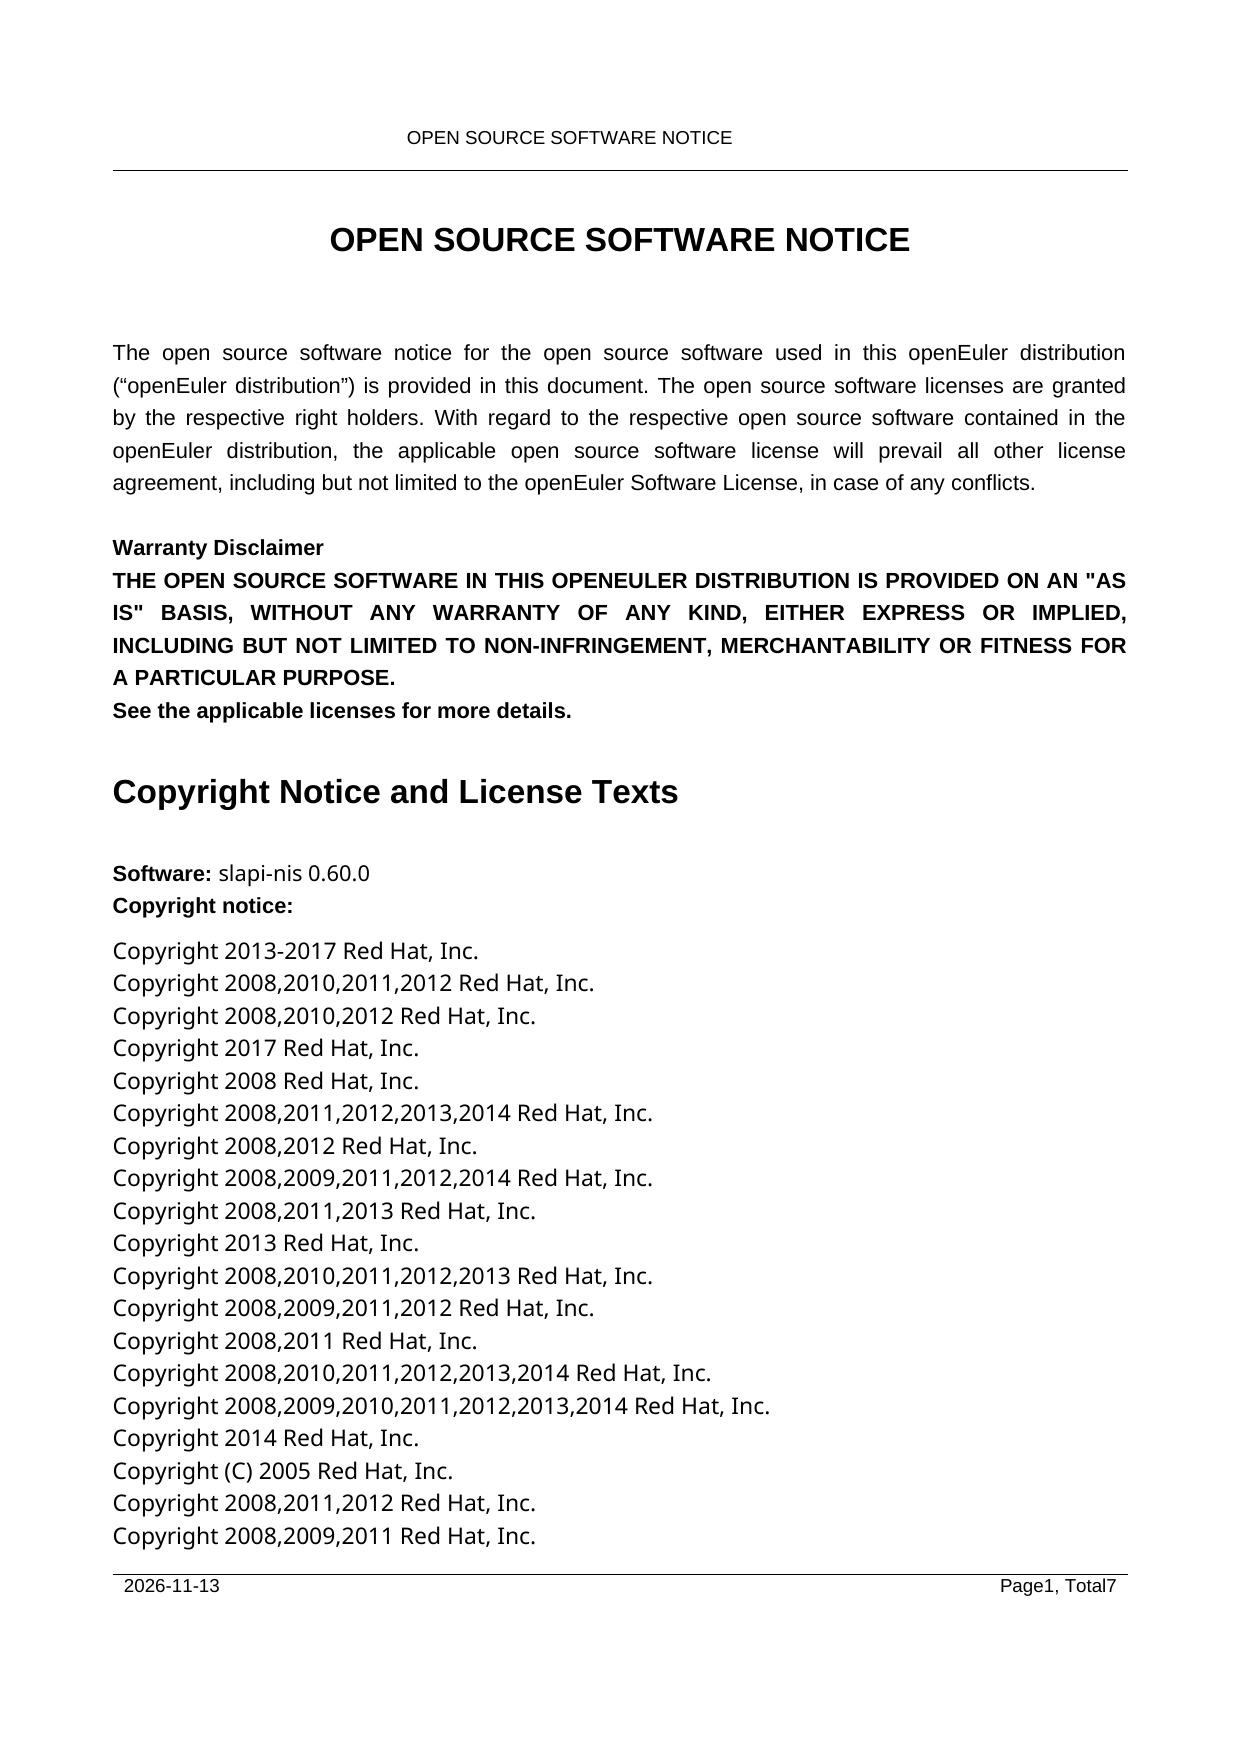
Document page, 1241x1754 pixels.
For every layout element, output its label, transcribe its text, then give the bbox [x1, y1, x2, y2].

text Copyright notice: [112, 889, 1128, 921]
text Warranty Disclaimer [112, 531, 1128, 564]
text OPEN SOURCE SOFTWARE NOTICE [112, 206, 1128, 271]
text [112, 934, 1128, 1551]
text THE OPEN SOURCE SOFTWARE IN THIS OPENEULER DISTRIBUTION IS PROVIDED ON AN "AS IS" BASIS, WITHOUT ANY WARRANTY OF ANY KIND, EITHER EXPRESS OR IMPLIED, INCLUDING BUT NOT LIMITED TO NON-INFRINGEMENT, MERCHANTABILITY OR FITNESS FOR A PARTICULAR PURPOSE. See the applicable licenses for more details. [112, 564, 1128, 726]
title Software: slapi-nis 0.60.0 [112, 856, 1128, 889]
text Copyright Notice and License Texts [112, 759, 1128, 824]
text The open source software notice for the open source software used in this openEuler distribution (“openEuler distribution”) is provided in this document. The open source software licenses are granted by the respective right holders. With regard to the respective open source software contained in the openEuler distribution, the applicable open source software license will prevail all other license agreement, including but not limited to the openEuler Software License, in case of any conflicts. [112, 336, 1128, 499]
